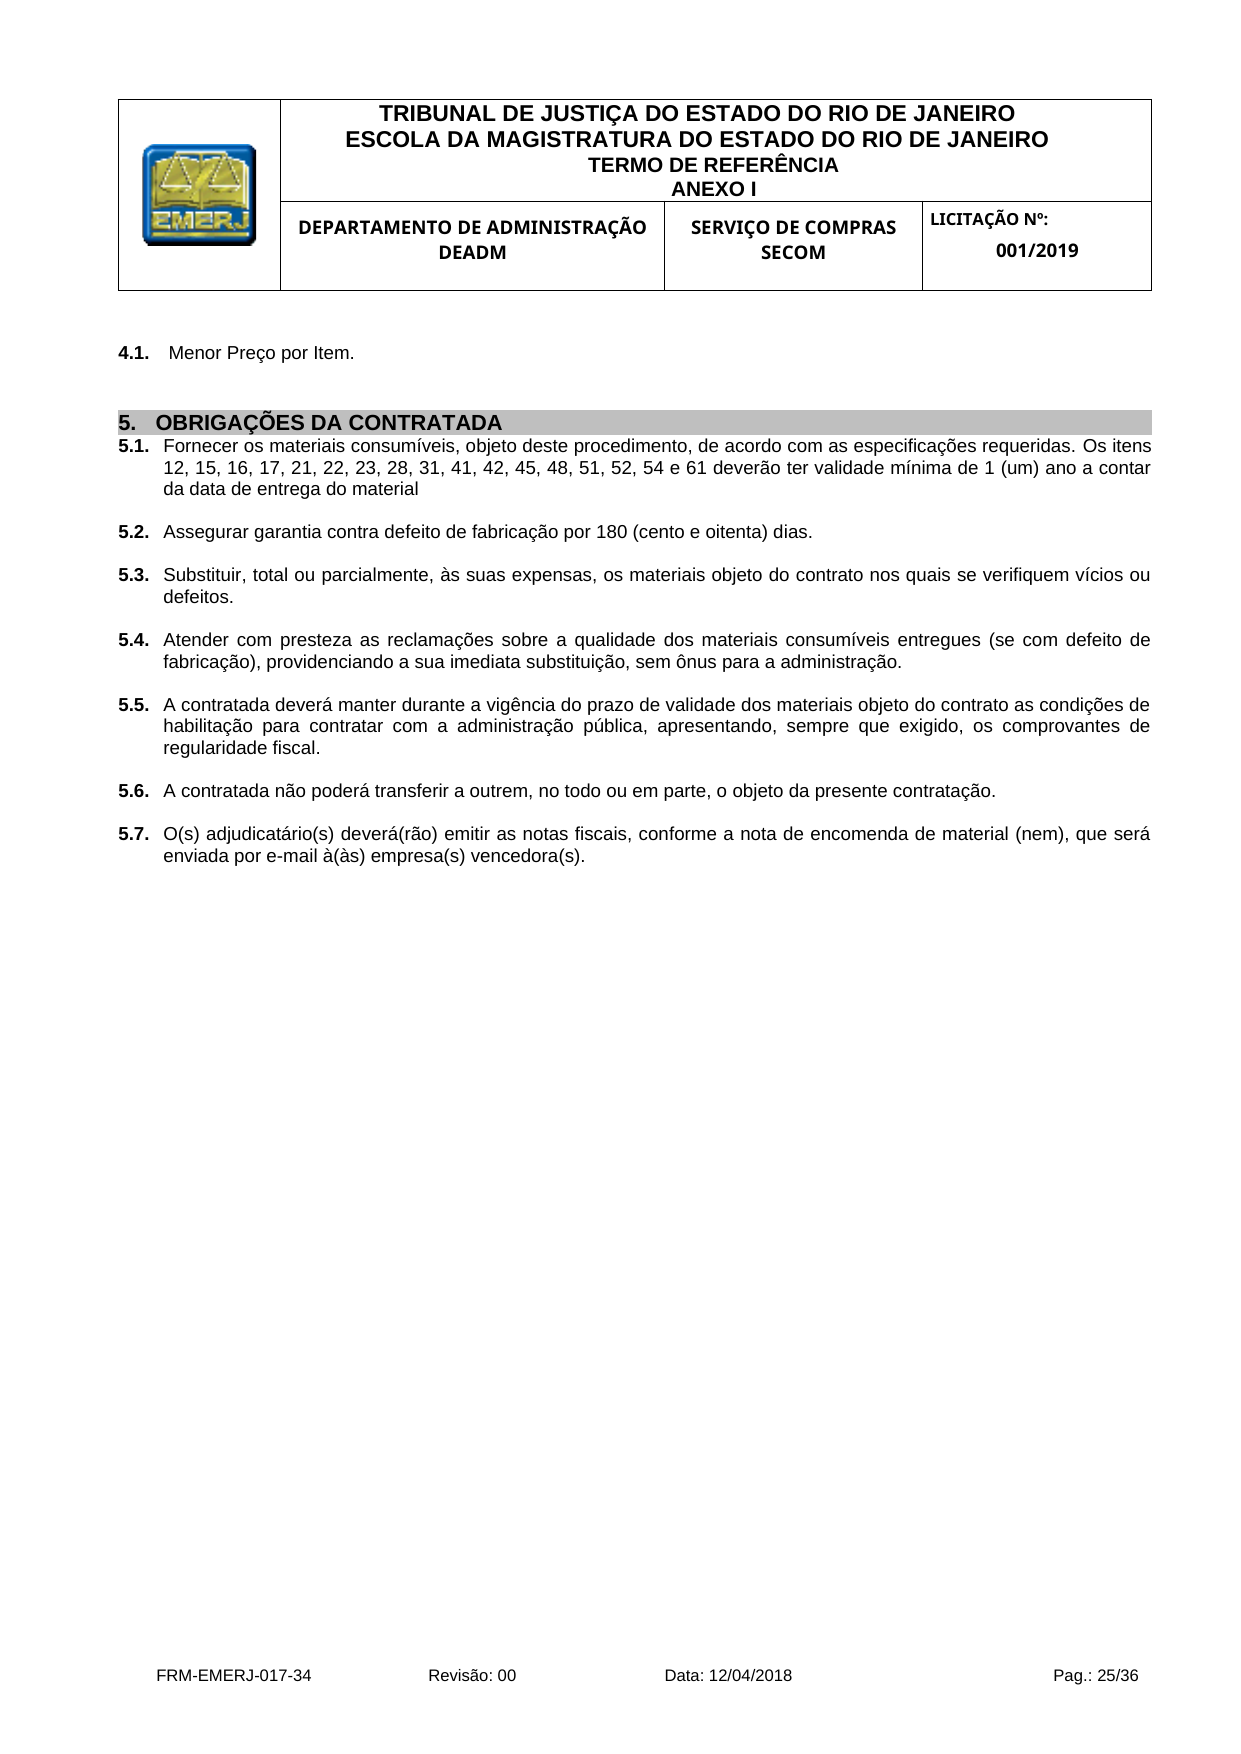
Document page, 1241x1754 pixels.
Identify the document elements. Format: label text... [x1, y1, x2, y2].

list O(s) adjudicatário(s) deverá(rão) emitir as notas fiscais, conforme a nota de encomenda de material (nem), que será enviada por e-mail à(às) empresa(s) vencedora(s). [118, 823, 1152, 866]
picture [142, 144, 257, 246]
list Atender com presteza as reclamações sobre a qualidade dos materiais consumíveis entregues (se com defeito de fabricação), providenciando a sua imediata substituição, sem ônus para a administração. [118, 629, 1152, 672]
list Assegurar garantia contra defeito de fabricação por 180 (cento e oitenta) dias. [118, 521, 1152, 543]
list A contratada não poderá transferir a outrem, no todo ou em parte, o objeto da presente contratação. [118, 780, 1152, 801]
list Fornecer os materiais consumíveis, objeto deste procedimento, de acordo com as especificações requeridas. Os itens 12, 15, 16, 17, 21, 22, 23, 28, 31, 41, 42, 45, 48, 51, 52, 54 e 61 deverão ter validade mínima de 1 (um) ano a contar da data de entrega do material [118, 435, 1152, 499]
list Menor Preço por Item. [118, 342, 1152, 363]
list OBRIGAÇÕES DA CONTRATADA [118, 410, 1152, 435]
list Substituir, total ou parcialmente, às suas expensas, os materiais objeto do contrato nos quais se verifiquem vícios ou defeitos. [118, 564, 1152, 607]
list A contratada deverá manter durante a vigência do prazo de validade dos materiais objeto do contrato as condições de habilitação para contratar com a administração pública, apresentando, sempre que exigido, os comprovantes de regularidade fiscal. [118, 694, 1152, 758]
